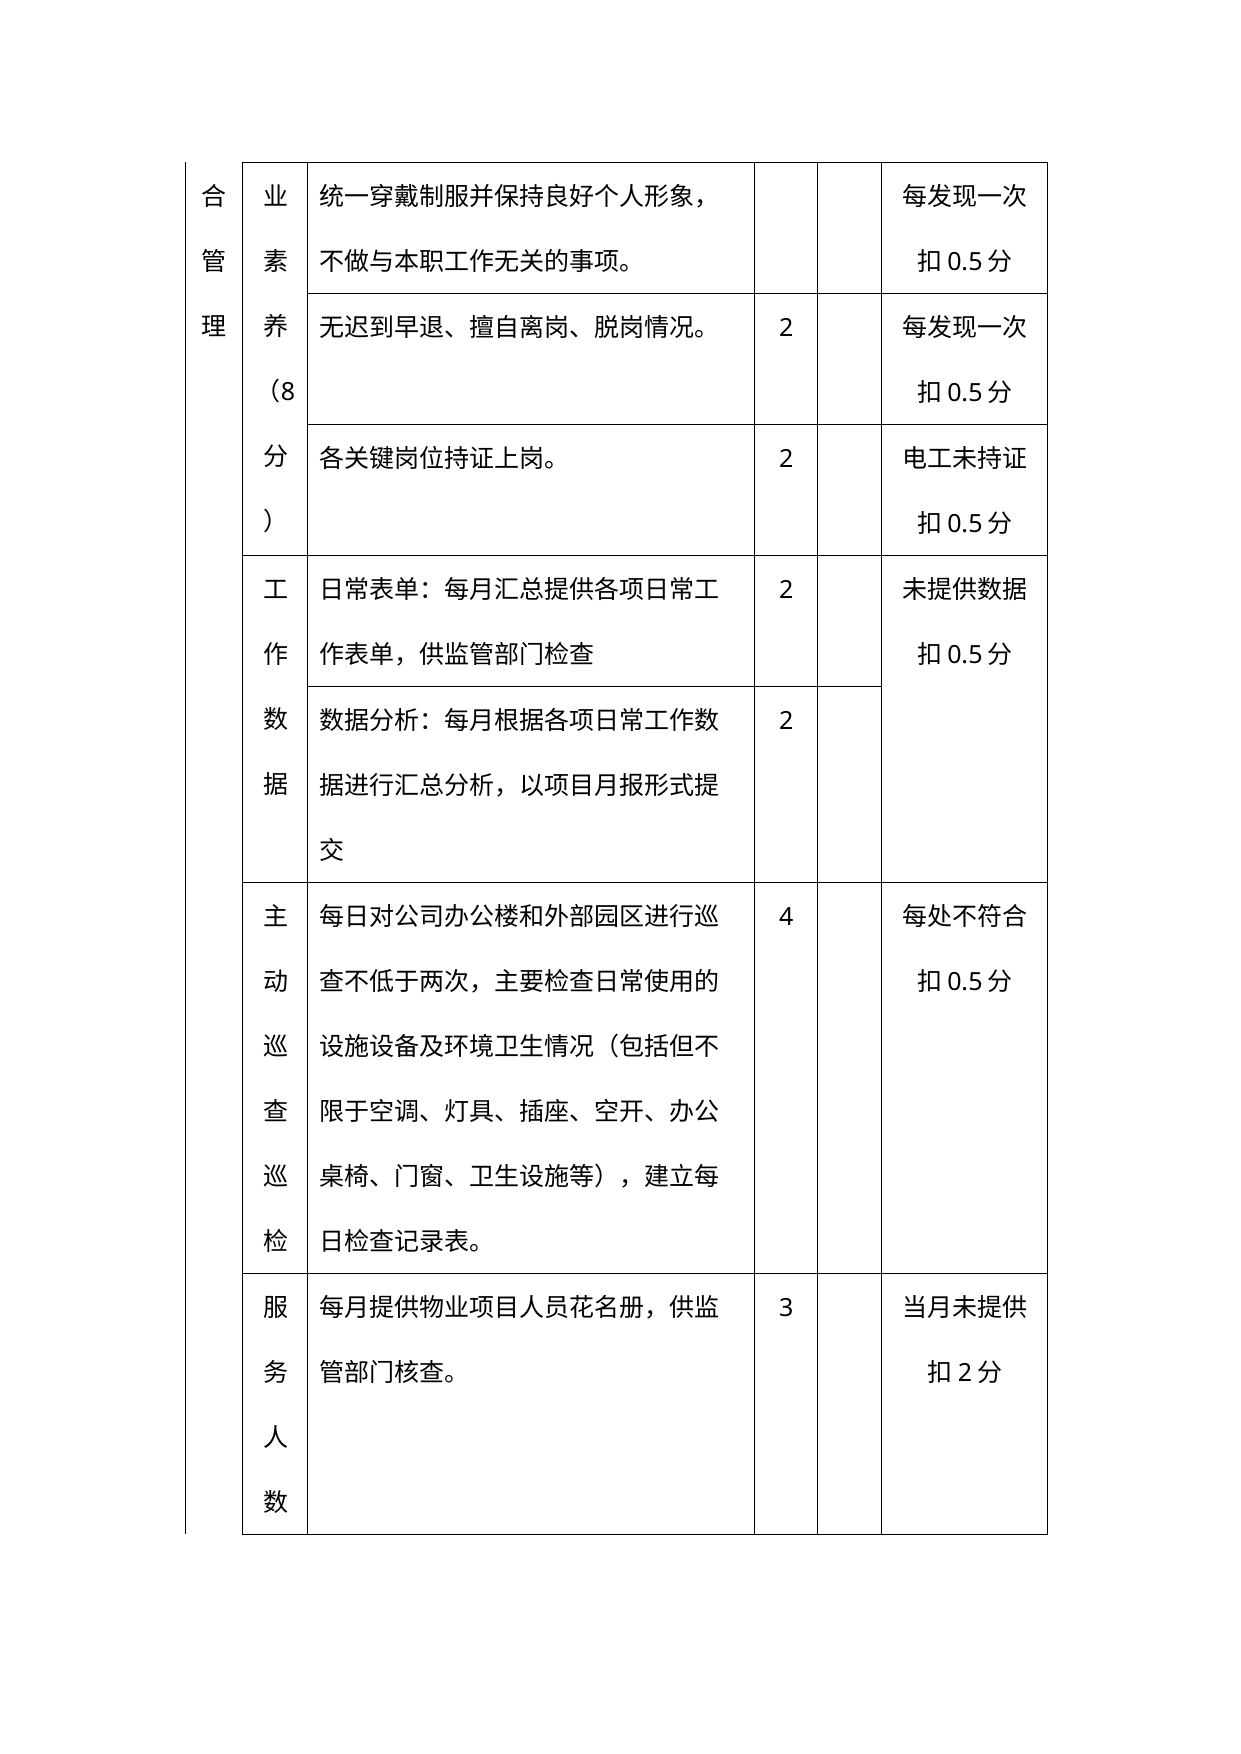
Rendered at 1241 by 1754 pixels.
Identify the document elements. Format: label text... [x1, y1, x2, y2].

table_cell [818, 425, 881, 555]
table_cell 每月提供物业项目人员花名册，供监管部门核查。 [308, 1274, 754, 1534]
table_cell 未提供数据扣0.5分 [882, 556, 1047, 882]
table_cell 2 [755, 425, 817, 555]
table_cell 当月未提供扣2分 [882, 1274, 1047, 1534]
table_cell [818, 687, 881, 882]
table_cell 数据分析：每月根据各项日常工作数据进行汇总分析，以项目月报形式提交 [308, 687, 754, 882]
table_cell 每处不符合扣0.5分 [882, 883, 1047, 1273]
table_cell 4 [755, 163, 817, 293]
table_cell [818, 1274, 881, 1534]
table_cell [818, 163, 881, 293]
table_cell 电工未持证扣0.5分 [882, 425, 1047, 555]
table_cell 各关键岗位持证上岗。 [308, 425, 754, 555]
table_cell 2 [755, 556, 817, 686]
table_cell 日常表单：每月汇总提供各项日常工作表单，供监管部门检查 [308, 556, 754, 686]
table_cell 综合管理 [186, 162, 242, 1534]
table_cell [818, 294, 881, 424]
table_cell [818, 883, 881, 1273]
table_cell 主动巡查巡检 [243, 883, 307, 1273]
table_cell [308, 163, 754, 293]
table_cell 每日对公司办公楼和外部园区进行巡查不低于两次，主要检查日常使用的设施设备及环境卫生情况（包括但不限于空调、灯具、插座、空开、办公桌椅、门窗、卫生设施等），建立每日检查记录表。 [308, 883, 754, 1273]
table_cell 未着制服，每发现一次扣0.5分 [882, 163, 1047, 293]
table_cell 2 [755, 294, 817, 424]
table_cell [818, 556, 881, 686]
table_cell 2 [755, 687, 817, 882]
table_cell 职业素养 （8分） [243, 163, 307, 555]
table_cell 3 [755, 1274, 817, 1534]
table_cell 4 [755, 883, 817, 1273]
table_cell 无迟到早退、擅自离岗、脱岗情况。 [308, 294, 754, 424]
table_cell 服务人数 [243, 1274, 307, 1534]
table_cell 工作数据 [243, 556, 307, 882]
table_cell 每发现一次扣0.5分 [882, 294, 1047, 424]
